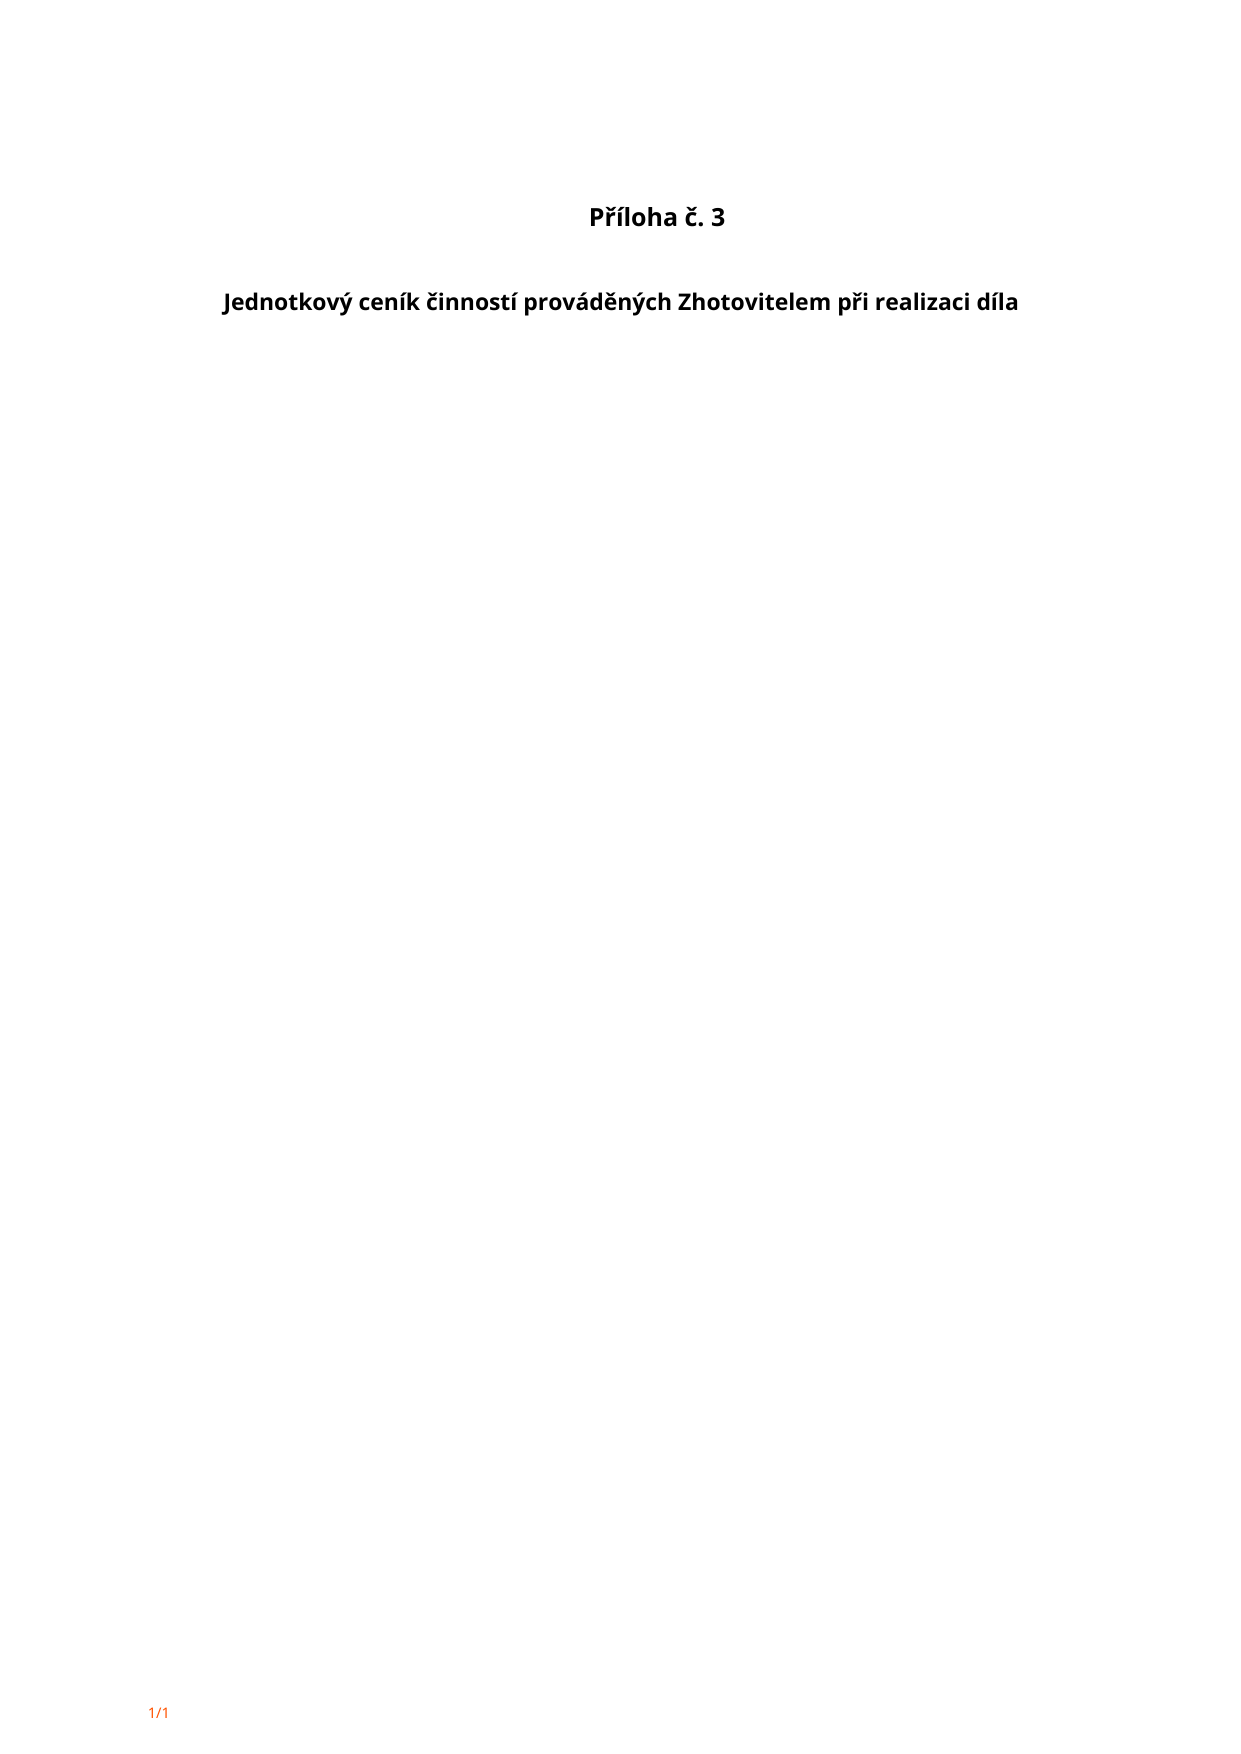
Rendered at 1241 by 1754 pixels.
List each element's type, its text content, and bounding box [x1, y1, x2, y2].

text Jednotkový ceník činností prováděných Zhotovitelem při realizaci díla [148, 286, 1095, 317]
text Příloha č. 3 [148, 203, 1093, 232]
